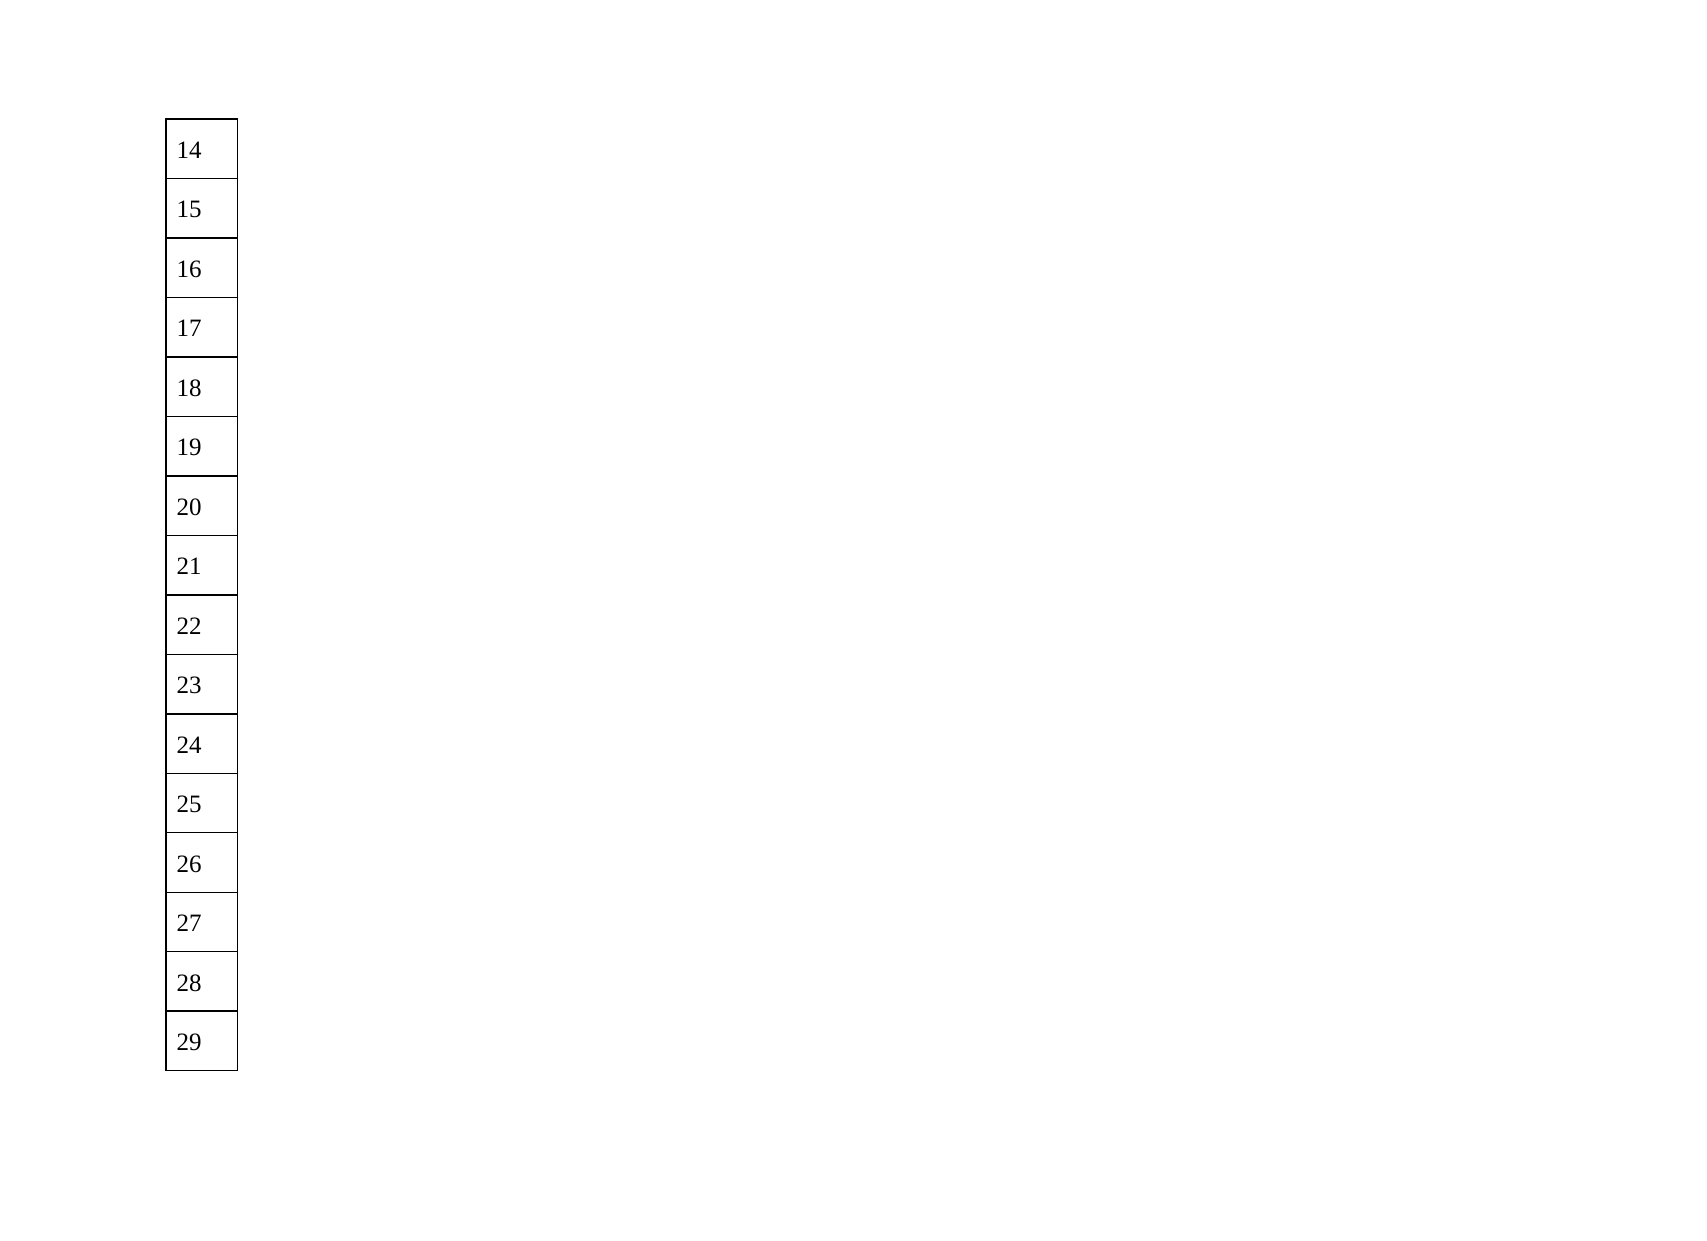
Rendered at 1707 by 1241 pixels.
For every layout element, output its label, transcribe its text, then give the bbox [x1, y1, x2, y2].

table_cell 25 [167, 774, 237, 832]
table_cell 27 [167, 893, 237, 951]
table_cell 18 [167, 358, 237, 416]
table_cell 14 [167, 120, 237, 178]
table_cell 20 [167, 477, 237, 534]
table_cell 21 [167, 536, 237, 594]
table_cell 22 [167, 596, 237, 653]
table_cell 28 [167, 952, 237, 1010]
table_cell 15 [167, 179, 237, 237]
table_cell 29 [167, 1012, 237, 1070]
table_cell 17 [167, 298, 237, 356]
table_cell 16 [167, 239, 237, 297]
table_cell 24 [167, 715, 237, 772]
table_cell 19 [167, 417, 237, 475]
table_cell 23 [167, 655, 237, 713]
table_cell 26 [167, 833, 237, 891]
